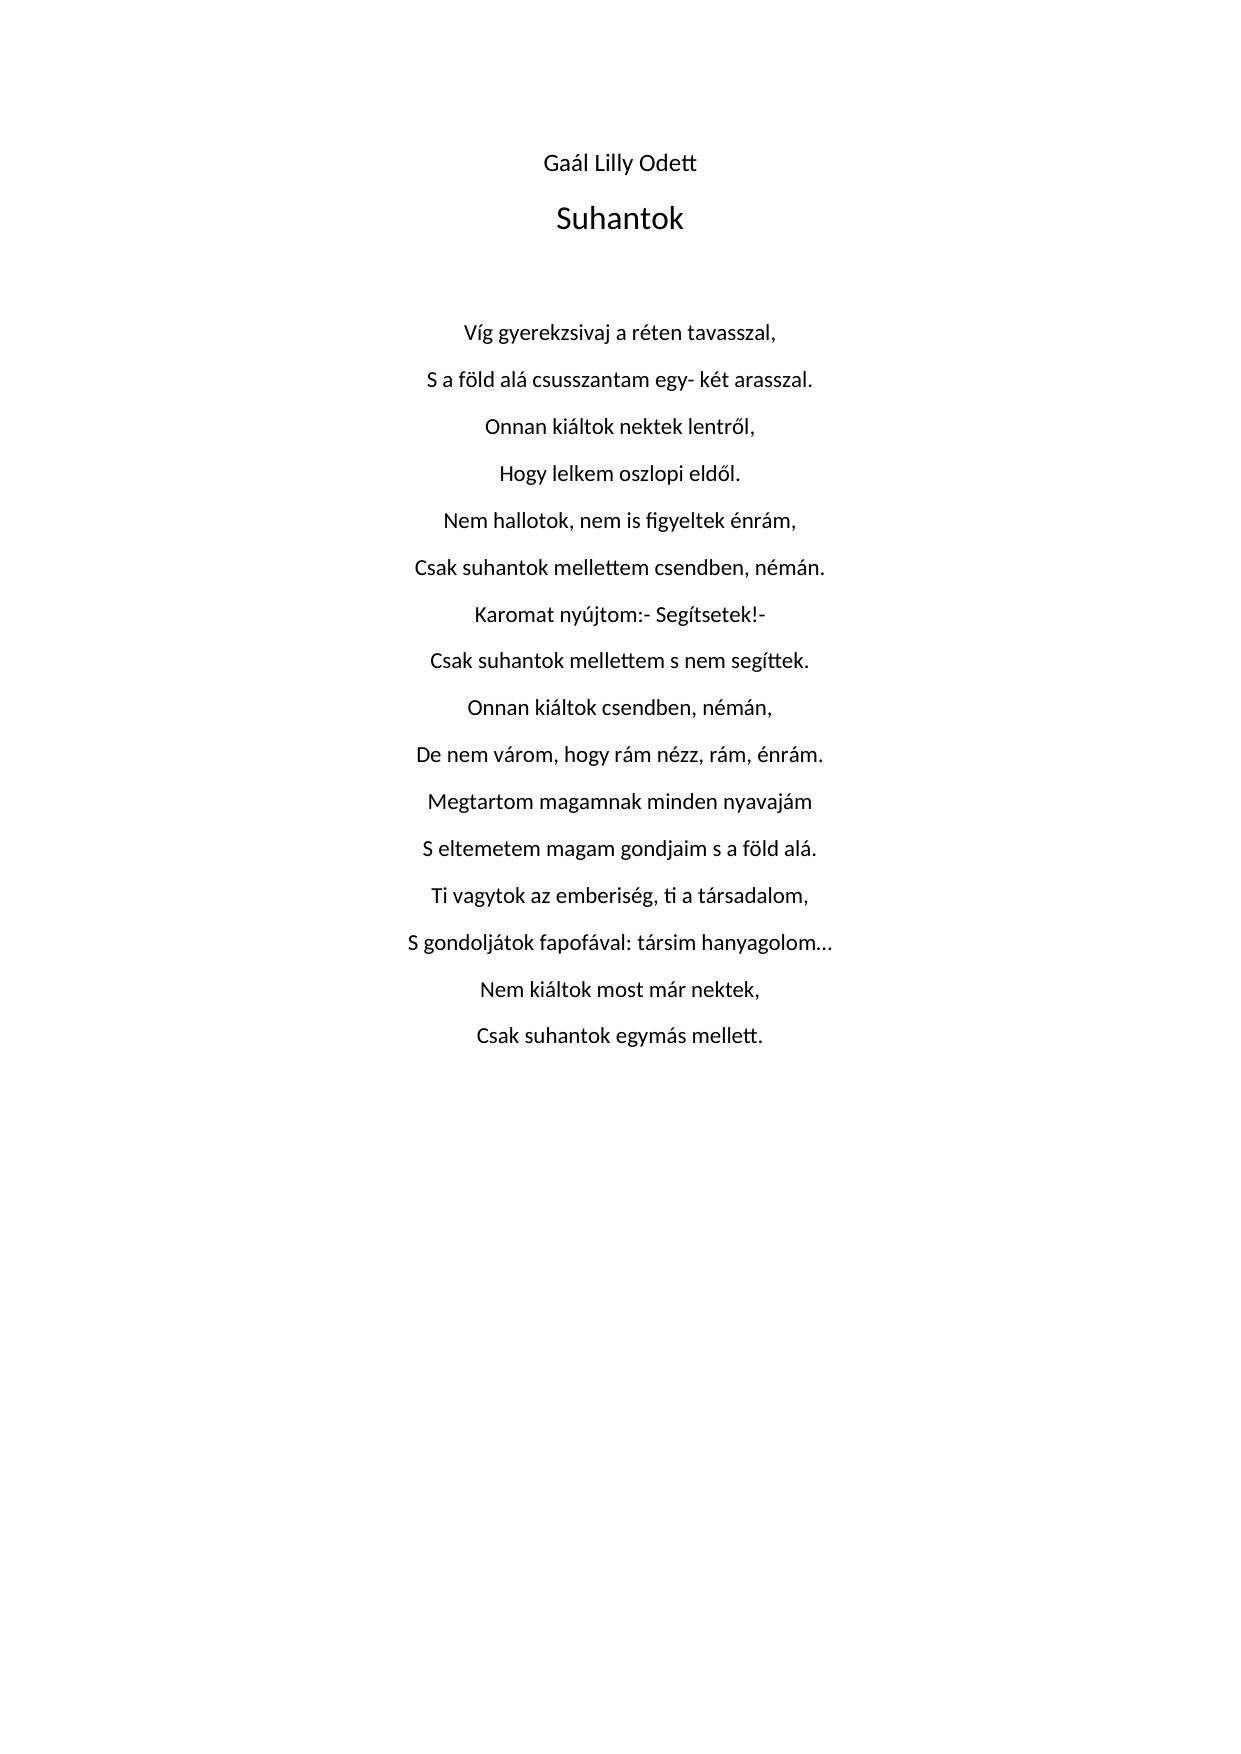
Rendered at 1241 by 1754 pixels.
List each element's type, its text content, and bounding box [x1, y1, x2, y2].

text Suhantok [148, 197, 1093, 238]
text Karomat nyújtom:- Segítsetek!- [148, 600, 1093, 628]
text S eltemetem magam gondjaim s a föld alá. [148, 834, 1093, 862]
text S gondoljátok fapofával: társim hanyagolom… [148, 928, 1093, 956]
text De nem várom, hogy rám nézz, rám, énrám. [148, 740, 1093, 768]
text Onnan kiáltok nektek lentről, [148, 412, 1093, 440]
text Csak suhantok egymás mellett. [148, 1022, 1093, 1049]
text Nem hallotok, nem is figyeltek énrám, [148, 506, 1093, 534]
text Csak suhantok mellettem s nem segíttek. [148, 647, 1093, 674]
text Ti vagytok az emberiség, ti a társadalom, [148, 881, 1093, 909]
text Víg gyerekzsivaj a réten tavasszal, [148, 318, 1093, 346]
text Onnan kiáltok csendben, némán, [148, 693, 1093, 721]
text Csak suhantok mellettem csendben, némán. [148, 553, 1093, 581]
text Gaál Lilly Odett [148, 148, 1093, 178]
text Nem kiáltok most már nektek, [148, 975, 1093, 1003]
text Hogy lelkem oszlopi eldől. [148, 459, 1093, 487]
text S a föld alá csusszantam egy- két arasszal. [148, 365, 1093, 393]
text Megtartom magamnak minden nyavajám [148, 787, 1093, 815]
